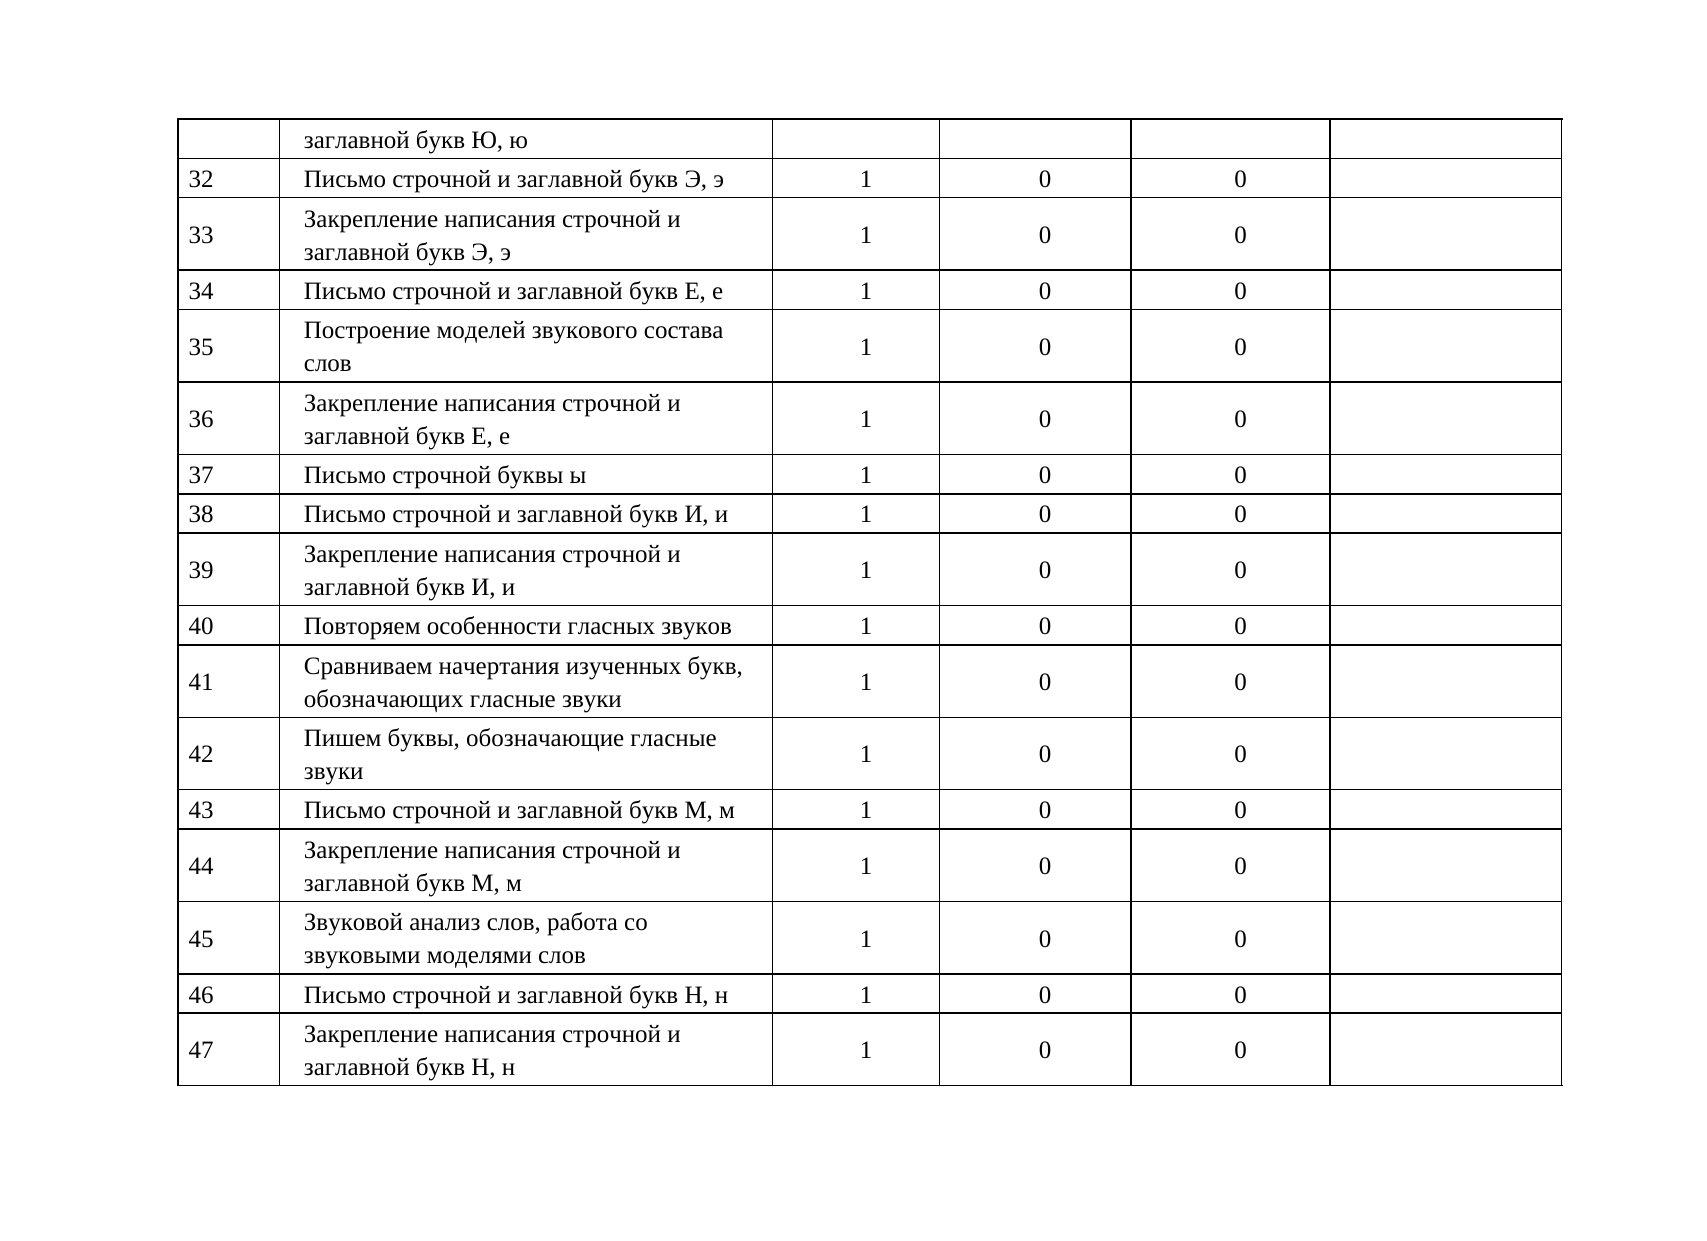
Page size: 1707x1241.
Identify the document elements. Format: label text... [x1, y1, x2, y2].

table_cell 1 [773, 383, 939, 453]
table_cell 1 [773, 646, 939, 716]
table_cell Звуковой анализ слов, работа со звуковыми моделями слов [280, 902, 772, 973]
table_cell Закрепление написания строчной и заглавной букв Е, е [280, 383, 772, 453]
table_cell 0 [1132, 271, 1329, 309]
table_cell [1331, 455, 1561, 493]
table_cell 37 [179, 455, 279, 493]
table_cell 0 [1132, 455, 1329, 493]
table_cell 1 [773, 1014, 939, 1085]
table_cell 0 [1132, 1014, 1329, 1085]
table_cell 0 [1132, 534, 1329, 604]
table_cell [1331, 271, 1561, 309]
table_cell Построение моделей звукового состава слов [280, 310, 772, 381]
table_cell [1331, 830, 1561, 901]
table_cell 34 [179, 271, 279, 309]
table_cell 0 [940, 790, 1130, 828]
table_cell 0 [940, 830, 1130, 901]
table_cell 1 [773, 159, 939, 197]
table_cell [1331, 718, 1561, 789]
table_cell Письмо строчной и заглавной букв И, и [280, 495, 772, 532]
table_cell 0 [1132, 718, 1329, 789]
table_cell Повторяем особенности гласных звуков [280, 606, 772, 644]
table_cell Закрепление написания строчной и заглавной букв И, и [280, 534, 772, 604]
table_cell 1 [773, 790, 939, 828]
table_cell 33 [179, 198, 279, 269]
table_cell [1331, 495, 1561, 532]
table_cell 43 [179, 790, 279, 828]
table_cell 0 [940, 495, 1130, 532]
table_cell 0 [940, 198, 1130, 269]
table_cell 32 [179, 159, 279, 197]
table_cell 1 [773, 271, 939, 309]
table_cell 1 [773, 120, 939, 157]
table_cell 1 [773, 534, 939, 604]
table_cell 1 [773, 198, 939, 269]
table_cell 40 [179, 606, 279, 644]
table_cell 0 [1132, 120, 1329, 157]
table_cell 0 [1132, 606, 1329, 644]
table_cell [1331, 159, 1561, 197]
table_cell [1331, 646, 1561, 716]
table_cell 1 [773, 310, 939, 381]
table_cell Письмо строчной и заглавной букв Е, е [280, 271, 772, 309]
table_cell 1 [773, 902, 939, 973]
table_cell [1331, 198, 1561, 269]
table_cell 1 [773, 718, 939, 789]
table_cell Закрепление написания строчной и заглавной букв М, м [280, 830, 772, 901]
table_cell [1331, 120, 1561, 157]
table_cell 0 [940, 383, 1130, 453]
table_cell 0 [1132, 790, 1329, 828]
table_cell 47 [179, 1014, 279, 1085]
table_cell 0 [940, 1014, 1130, 1085]
table_cell 0 [940, 718, 1130, 789]
table_cell Закрепление написания строчной и заглавной букв Н, н [280, 1014, 772, 1085]
table_cell 0 [1132, 159, 1329, 197]
table_cell Сравниваем начертания изученных букв, обозначающих гласные звуки [280, 646, 772, 716]
table_cell 1 [773, 975, 939, 1012]
table_cell 36 [179, 383, 279, 453]
table_cell Письмо строчной буквы ы [280, 455, 772, 493]
table_cell 0 [1132, 383, 1329, 453]
table_cell 0 [1132, 646, 1329, 716]
table_cell 0 [940, 271, 1130, 309]
table_cell Письмо строчной и заглавной букв М, м [280, 790, 772, 828]
table_cell 1 [773, 606, 939, 644]
table_cell 38 [179, 495, 279, 532]
table_cell [1331, 310, 1561, 381]
table_cell 0 [1132, 902, 1329, 973]
table_cell 0 [940, 120, 1130, 157]
table_cell 35 [179, 310, 279, 381]
table_cell [1331, 902, 1561, 973]
table_cell 0 [1132, 310, 1329, 381]
table_cell 44 [179, 830, 279, 901]
table_cell 0 [940, 310, 1130, 381]
table_cell 0 [940, 902, 1130, 973]
table_cell Письмо строчной и заглавной букв Э, э [280, 159, 772, 197]
table_cell 1 [773, 455, 939, 493]
table_cell [1331, 975, 1561, 1012]
table_cell Пишем буквы, обозначающие гласные звуки [280, 718, 772, 789]
table_cell 1 [773, 830, 939, 901]
table_cell [1331, 790, 1561, 828]
table_cell 0 [1132, 830, 1329, 901]
table_cell 0 [1132, 198, 1329, 269]
table_cell Письмо строчной и заглавной букв Н, н [280, 975, 772, 1012]
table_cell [280, 120, 772, 157]
table_cell 31 [179, 120, 279, 157]
table_cell 0 [1132, 495, 1329, 532]
table_cell [1331, 534, 1561, 604]
table_cell 0 [940, 975, 1130, 1012]
table_cell 0 [940, 606, 1130, 644]
table_cell Закрепление написания строчной и заглавной букв Э, э [280, 198, 772, 269]
table_cell 46 [179, 975, 279, 1012]
table_cell 0 [1132, 975, 1329, 1012]
table_cell 45 [179, 902, 279, 973]
table_cell [1331, 1014, 1561, 1085]
table_cell 41 [179, 646, 279, 716]
table_cell 1 [773, 495, 939, 532]
table_cell [1331, 383, 1561, 453]
table_cell 0 [940, 646, 1130, 716]
table_cell 0 [940, 159, 1130, 197]
table_cell 0 [940, 455, 1130, 493]
table_cell 0 [940, 534, 1130, 604]
table_cell 39 [179, 534, 279, 604]
table_cell 42 [179, 718, 279, 789]
table_cell [1331, 606, 1561, 644]
